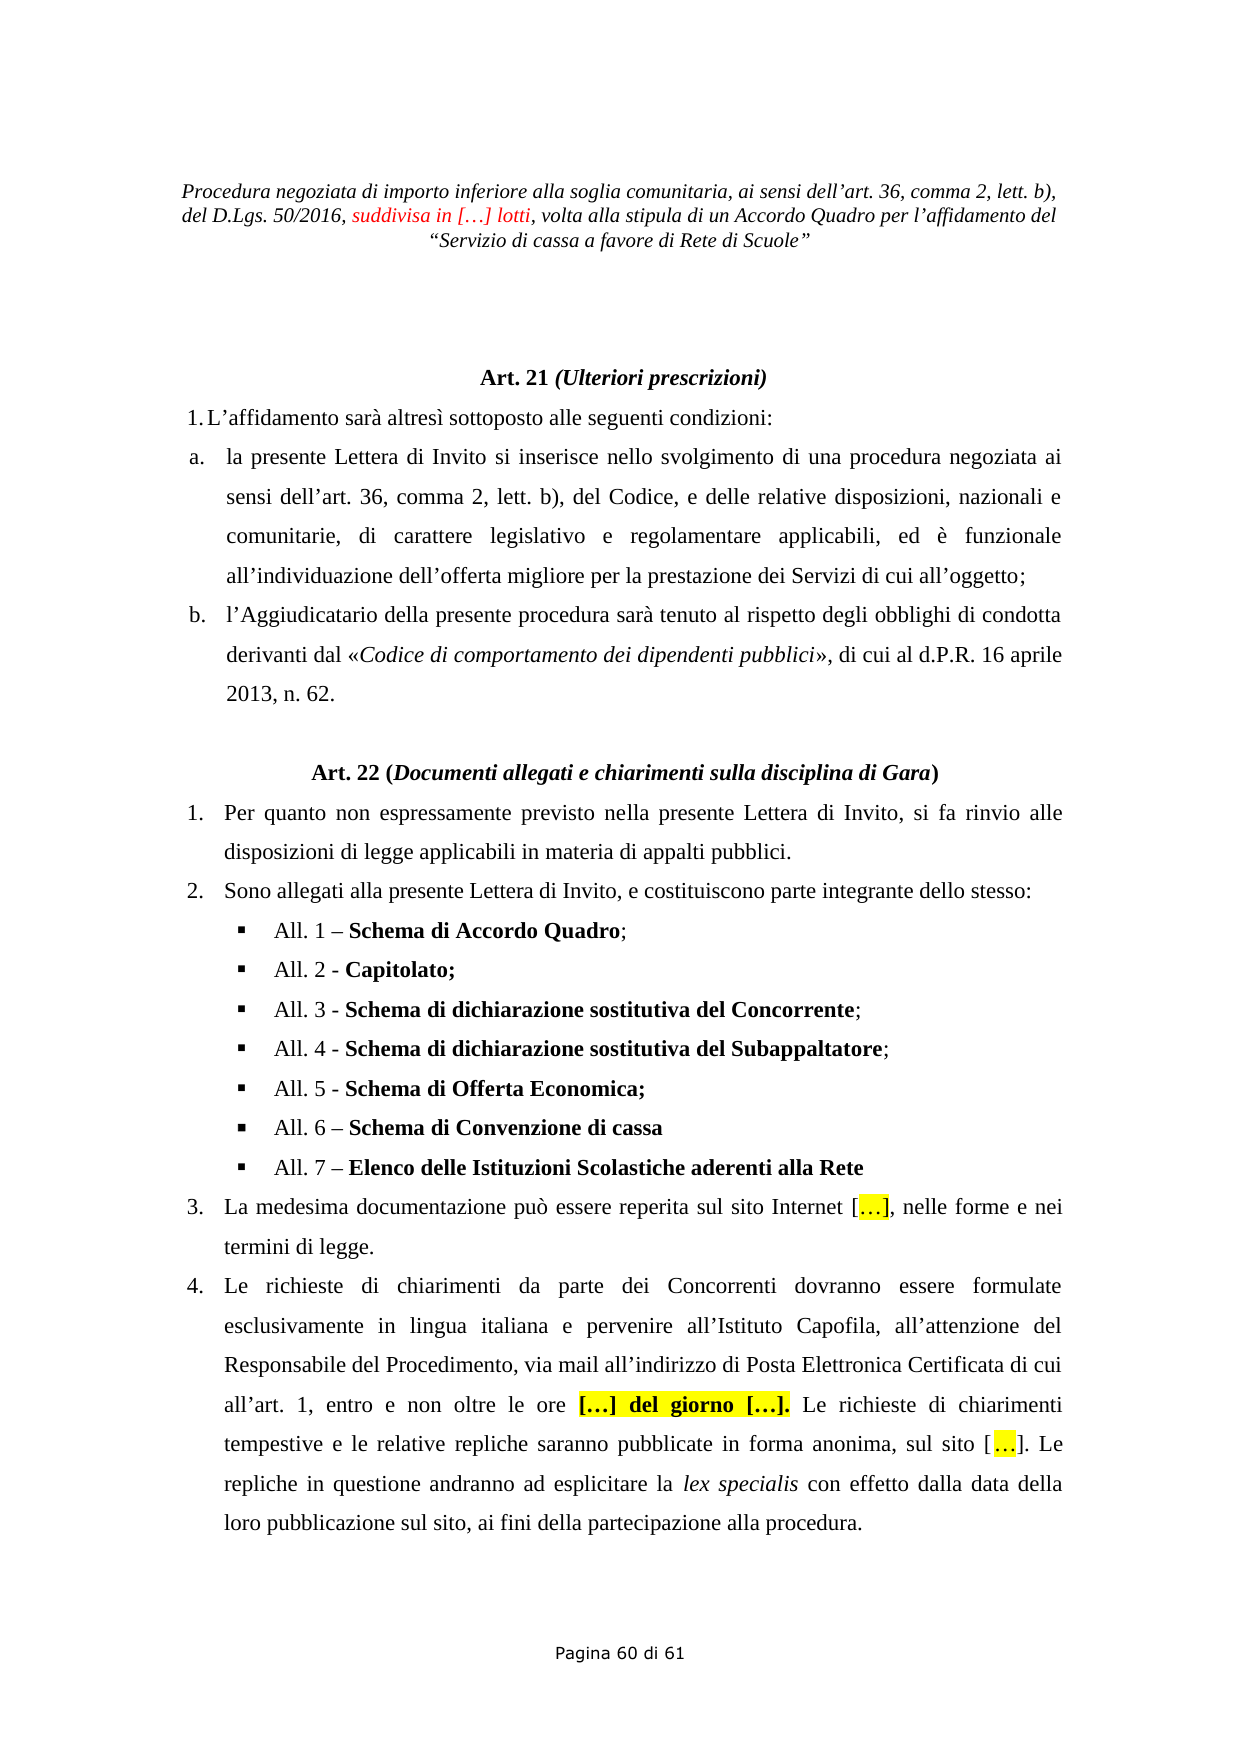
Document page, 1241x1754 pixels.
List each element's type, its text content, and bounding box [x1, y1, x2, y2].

list L’affidamento sarà altresì sottoposto alle seguenti condizioni: [187, 404, 1063, 430]
list All. 1 – Schema di Accordo Quadro; [236, 917, 1063, 943]
list Le richieste di chiarimenti da parte dei Concorrenti dovranno essere formulate esclusivamente in lingua italiana e pervenire all’Istituto Capofila, all’attenzione del Responsabile del Procedimento, via mail all’indirizzo di Posta Elettronica Certificata di cui all’art. 1, entro e non oltre le ore […] del giorno […]. Le richieste di chiarimenti tempestive e le relative repliche saranno pubblicate in forma anonima, sul sito […]. Le repliche in questione andranno ad esplicitare la lex specialis con effetto dalla data della loro pubblicazione sul sito, ai fini della partecipazione alla procedura. [187, 1272, 1063, 1536]
subtitle Art. 22 (Documenti allegati e chiarimenti sulla disciplina di Gara) [187, 759, 1063, 786]
list All. 4 - Schema di dichiarazione sostitutiva del Subappaltatore; [236, 1036, 1063, 1062]
list All. 2 - Capitolato; [236, 957, 1063, 983]
list la presente Lettera di Invito si inserisce nello svolgimento di una procedura negoziata ai sensi dell’art. 36, comma 2, lett. b), del Codice, e delle relative disposizioni, nazionali e comunitarie, di carattere legislativo e regolamentare applicabili, ed è funzionale all’individuazione dell’offerta migliore per la prestazione dei Servizi di cui all’oggetto; [189, 443, 1063, 588]
list All. 5 - Schema di Offerta Economica; [236, 1075, 1063, 1101]
list All. 7 – Elenco delle Istituzioni Scolastiche aderenti alla Rete [236, 1154, 1063, 1180]
list All. 3 - Schema di dichiarazione sostitutiva del Concorrente; [236, 996, 1063, 1022]
list l’Aggiudicatario della presente procedura sarà tenuto al rispetto degli obblighi di condotta derivanti dal «Codice di comportamento dei dipendenti pubblici», di cui al d.P.R. 16 aprile 2013, n. 62. [189, 601, 1063, 707]
list Sono allegati alla presente Lettera di Invito, e costituiscono parte integrante dello stesso: [187, 878, 1063, 904]
list Per quanto non espressamente previsto nella presente Lettera di Invito, si fa rinvio alle disposizioni di legge applicabili in materia di appalti pubblici. [187, 799, 1063, 864]
list La medesima documentazione può essere reperita sul sito Internet […], nelle forme e nei termini di legge. [187, 1193, 1063, 1259]
subtitle Art. 21 (Ulteriori prescrizioni) [187, 364, 1063, 391]
list All. 6 – Schema di Convenzione di cassa [236, 1114, 1063, 1141]
